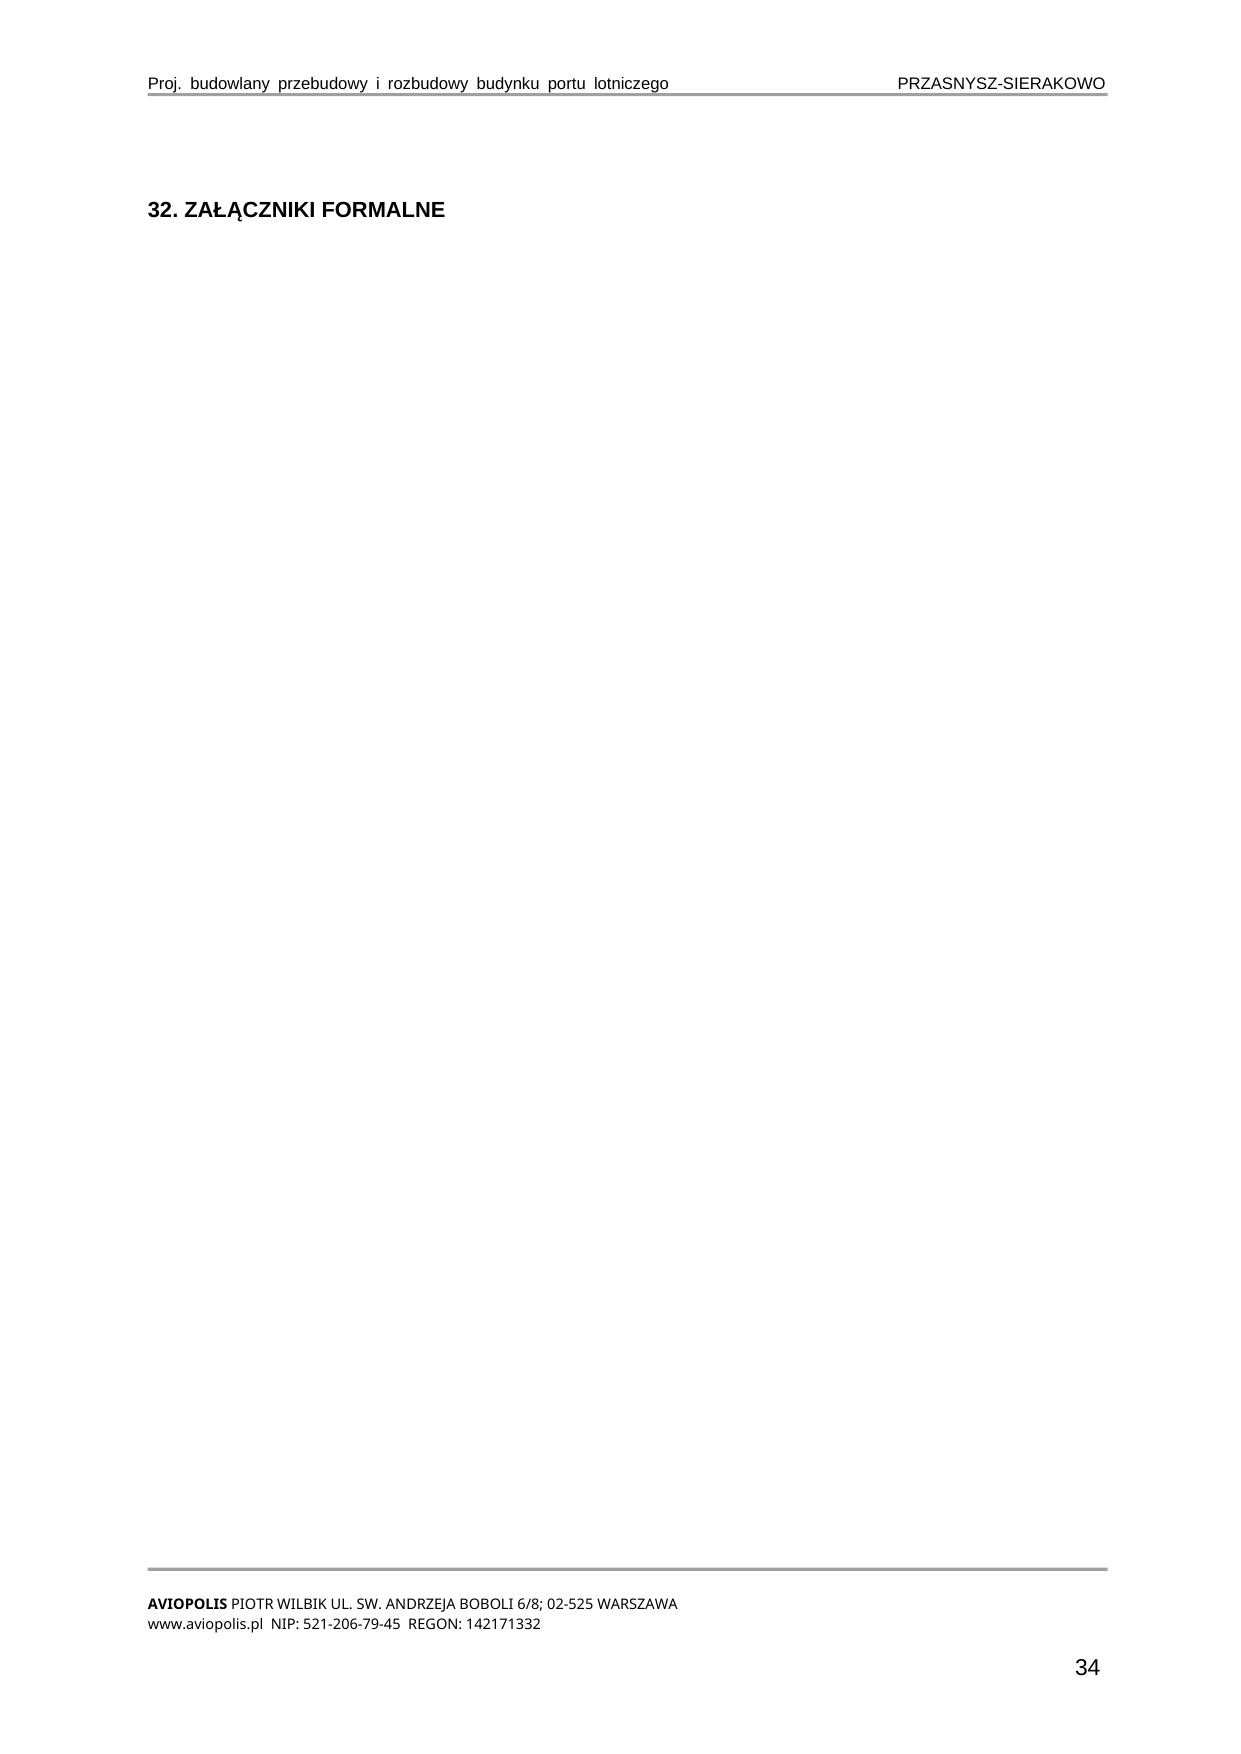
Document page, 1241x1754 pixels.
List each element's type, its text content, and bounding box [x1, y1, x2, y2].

subtitle 32. ZAŁĄCZNIKI FORMALNE [148, 197, 1107, 222]
